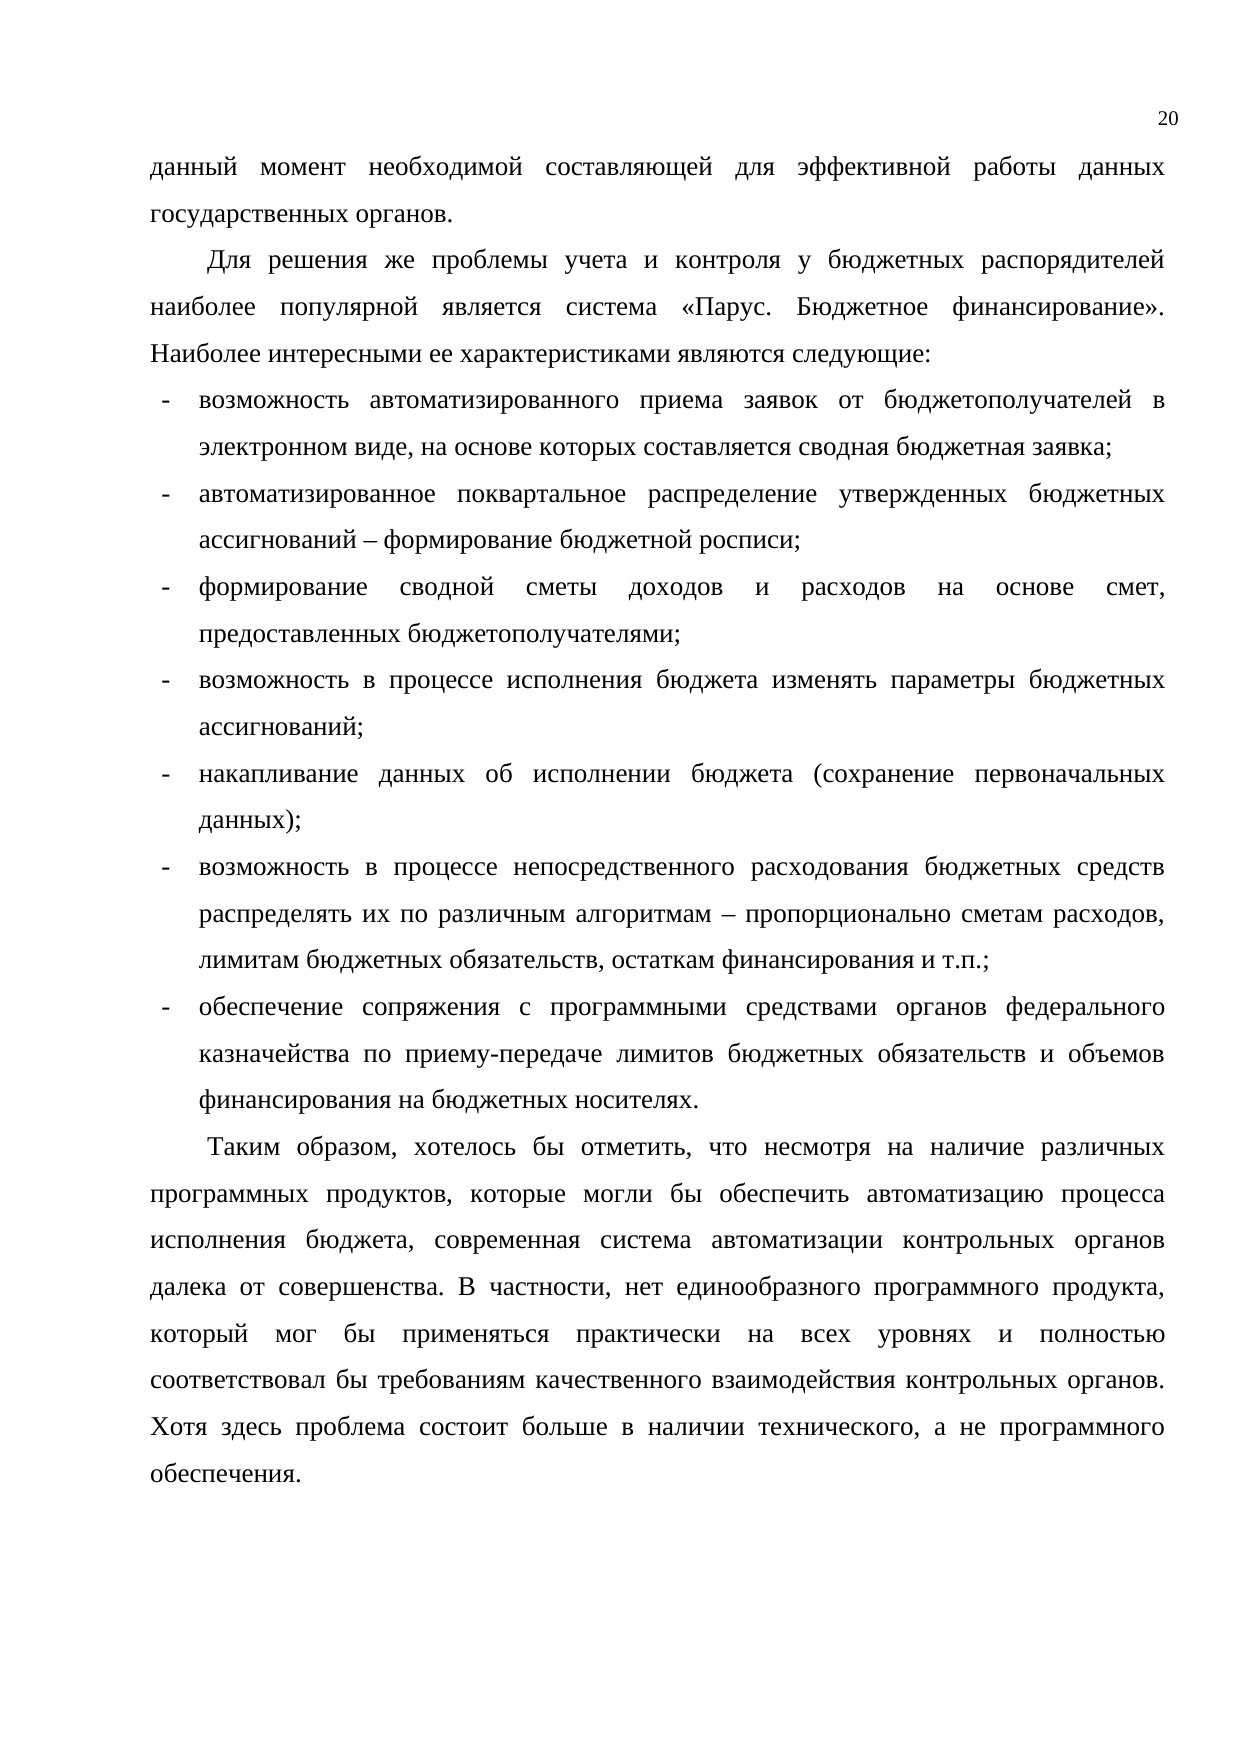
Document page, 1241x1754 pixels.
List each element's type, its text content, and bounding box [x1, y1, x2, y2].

list возможность в процессе непосредственного расходования бюджетных средств распределять их по различным алгоритмам – пропорционально сметам расходов, лимитам бюджетных обязательств, остаткам финансирования и т.п.; [161, 850, 1166, 974]
text Таким образом, хотелось бы отметить, что несмотря на наличие различных программных продуктов, которые могли бы обеспечить автоматизацию процесса исполнения бюджета, современная система автоматизации контрольных органов далека от совершенства. В частности, нет единообразного программного продукта, который мог бы применяться практически на всех уровнях и полностью соответствовал бы требованиям качественного взаимодействия контрольных органов. Хотя здесь проблема состоит больше в наличии технического, а не программного обеспечения. [150, 1130, 1166, 1488]
list накапливание данных об исполнении бюджета (сохранение первоначальных данных); [161, 757, 1166, 834]
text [150, 150, 1166, 228]
text Для решения же проблемы учета и контроля у бюджетных распорядителей наиболее популярной является система «Парус. Бюджетное финансирование». Наиболее интересными ее характеристиками являются следующие: [150, 243, 1166, 368]
list возможность в процессе исполнения бюджета изменять параметры бюджетных ассигнований; [161, 663, 1166, 741]
list обеспечение сопряжения с программными средствами органов федерального казначейства по приему-передаче лимитов бюджетных обязательств и объемов финансирования на бюджетных носителях. [161, 990, 1166, 1114]
list формирование сводной сметы доходов и расходов на основе смет, предоставленных бюджетополучателями; [161, 570, 1166, 648]
list возможность автоматизированного приема заявок от бюджетополучателей в электронном виде, на основе которых составляется сводная бюджетная заявка; [161, 383, 1166, 461]
list автоматизированное поквартальное распределение утвержденных бюджетных ассигнований – формирование бюджетной росписи; [161, 477, 1166, 554]
